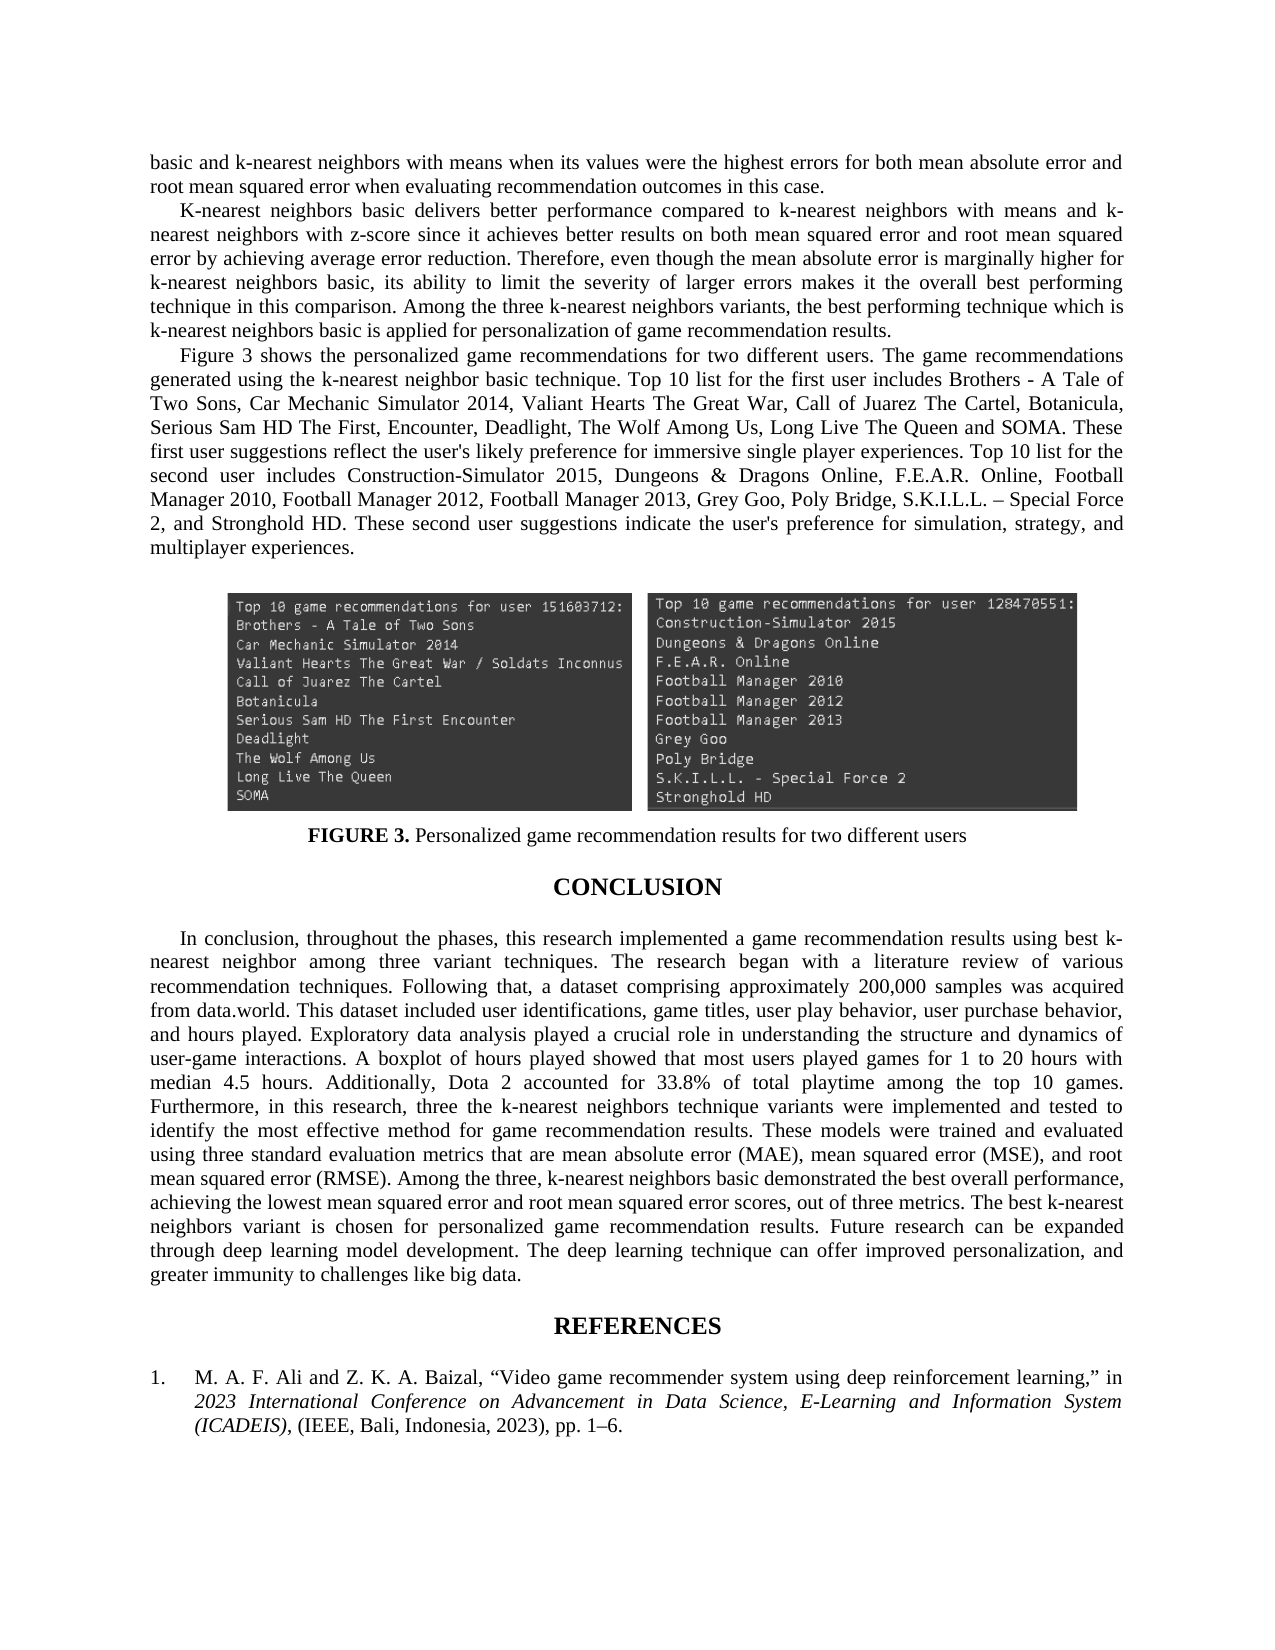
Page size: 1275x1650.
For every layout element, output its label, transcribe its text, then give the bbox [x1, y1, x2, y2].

text In conclusion, throughout the phases, this research implemented a game recommendation results using best k-nearest neighbor among three variant techniques. The research began with a literature review of various recommendation techniques. Following that, a dataset comprising approximately 200,000 samples was acquired from data.world. This dataset included user identifications, game titles, user play behavior, user purchase behavior, and hours played. Exploratory data analysis played a crucial role in understanding the structure and dynamics of user-game interactions. A boxplot of hours played showed that most users played games for 1 to 20 hours with median 4.5 hours. Additionally, Dota 2 accounted for 33.8% of total playtime among the top 10 games. Furthermore, in this research, three the k-nearest neighbors technique variants were implemented and tested to identify the most effective method for game recommendation results. These models were trained and evaluated using three standard evaluation metrics that are mean absolute error (MAE), mean squared error (MSE), and root mean squared error (RMSE). Among the three, k-nearest neighbors basic demonstrated the best overall performance, achieving the lowest mean squared error and root mean squared error scores, out of three metrics. The best k-nearest neighbors variant is chosen for personalized game recommendation results. Future research can be expanded through deep learning model development. The deep learning technique can offer improved personalization, and greater immunity to challenges like big data. [150, 925, 1125, 1286]
text Figure 3. Personalized game recommendation results for two different users [150, 823, 1125, 847]
subtitle CONCLUSION [150, 872, 1125, 900]
picture [647, 593, 1078, 811]
text K-nearest neighbors basic delivers better performance compared to k-nearest neighbors with means and k-nearest neighbors with z-score since it achieves better results on both mean squared error and root mean squared error by achieving average error reduction. Therefore, even though the mean absolute error is marginally higher for k-nearest neighbors basic, its ability to limit the severity of larger errors makes it the overall best performing technique in this comparison. Among the three k-nearest neighbors variants, the best performing technique which is k-nearest neighbors basic is applied for personalization of game recommendation results. [150, 198, 1125, 342]
list M. A. F. Ali and Z. K. A. Baizal, “Video game recommender system using deep reinforcement learning,” in 2023 International Conference on Advancement in Data Science, E-Learning and Information System (ICADEIS), (IEEE, Bali, Indonesia, 2023), pp. 1–6. [150, 1365, 1125, 1437]
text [150, 150, 1125, 198]
subtitle REFERENCES [150, 1311, 1125, 1340]
picture [227, 593, 632, 811]
text Figure 3 shows the personalized game recommendations for two different users. The game recommendations generated using the k-nearest neighbor basic technique. Top 10 list for the first user includes Brothers - A Tale of Two Sons, Car Mechanic Simulator 2014, Valiant Hearts The Great War, Call of Juarez The Cartel, Botanicula, Serious Sam HD The First, Encounter, Deadlight, The Wolf Among Us, Long Live The Queen and SOMA. These first user suggestions reflect the user's likely preference for immersive single player experiences. Top 10 list for the second user includes Construction-Simulator 2015, Dungeons & Dragons Online, F.E.A.R. Online, Football Manager 2010, Football Manager 2012, Football Manager 2013, Grey Goo, Poly Bridge, S.K.I.L.L. – Special Force 2, and Stronghold HD. These second user suggestions indicate the user's preference for simulation, strategy, and multiplayer experiences. [150, 342, 1125, 559]
